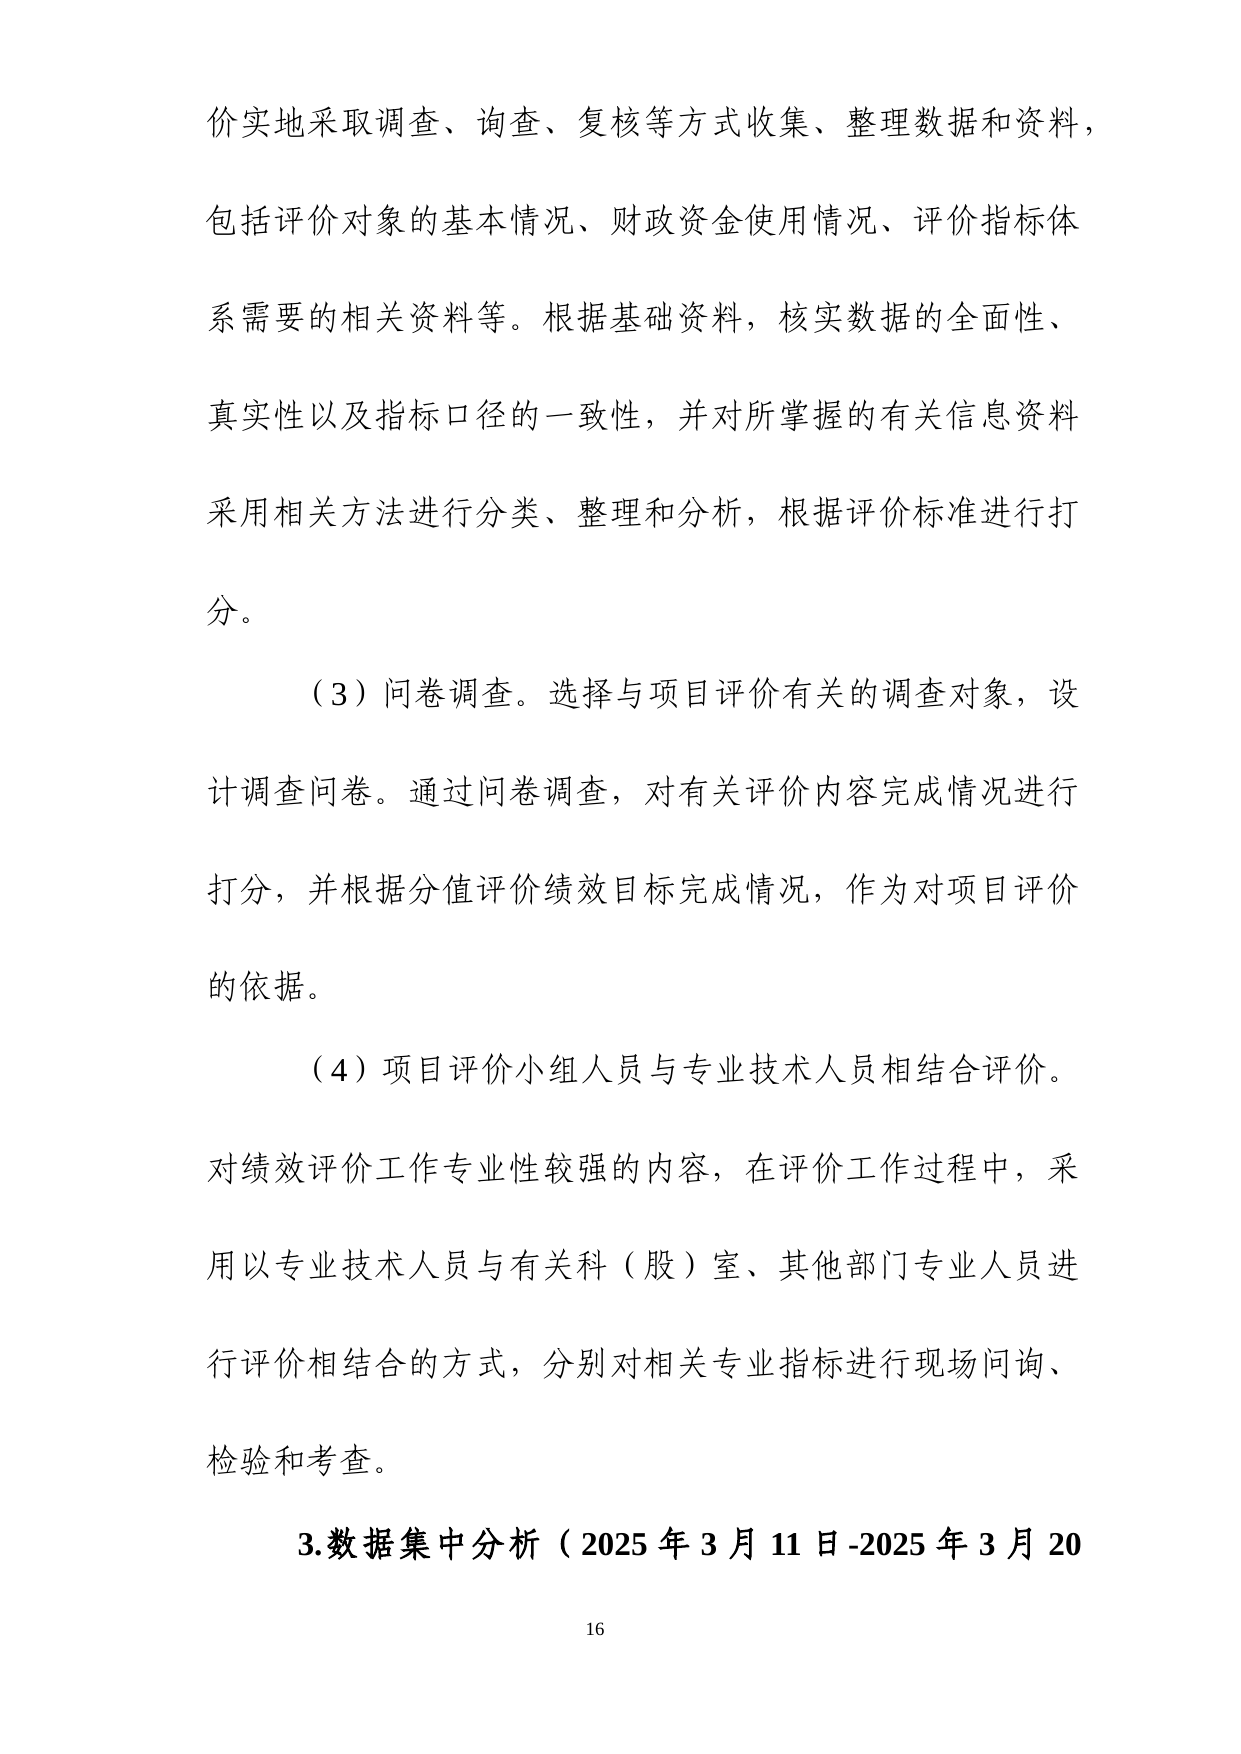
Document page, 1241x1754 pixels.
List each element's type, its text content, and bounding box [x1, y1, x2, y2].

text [206, 88, 1082, 640]
text （4）项目评价小组人员与专业技术人员相结合评价。对绩效评价工作专业性较强的内容，在评价工作过程中，采用以专业技术人员与有关科（股）室、其他部门专业人员进行评价相结合的方式，分别对相关专业指标进行现场问询、检验和考查。 [206, 1036, 1082, 1491]
text （3）问卷调查。选择与项目评价有关的调查对象，设计调查问卷。通过问卷调查，对有关评价内容完成情况进行打分，并根据分值评价绩效目标完成情况，作为对项目评价的依据。 [206, 659, 1082, 1017]
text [206, 1510, 1082, 1575]
